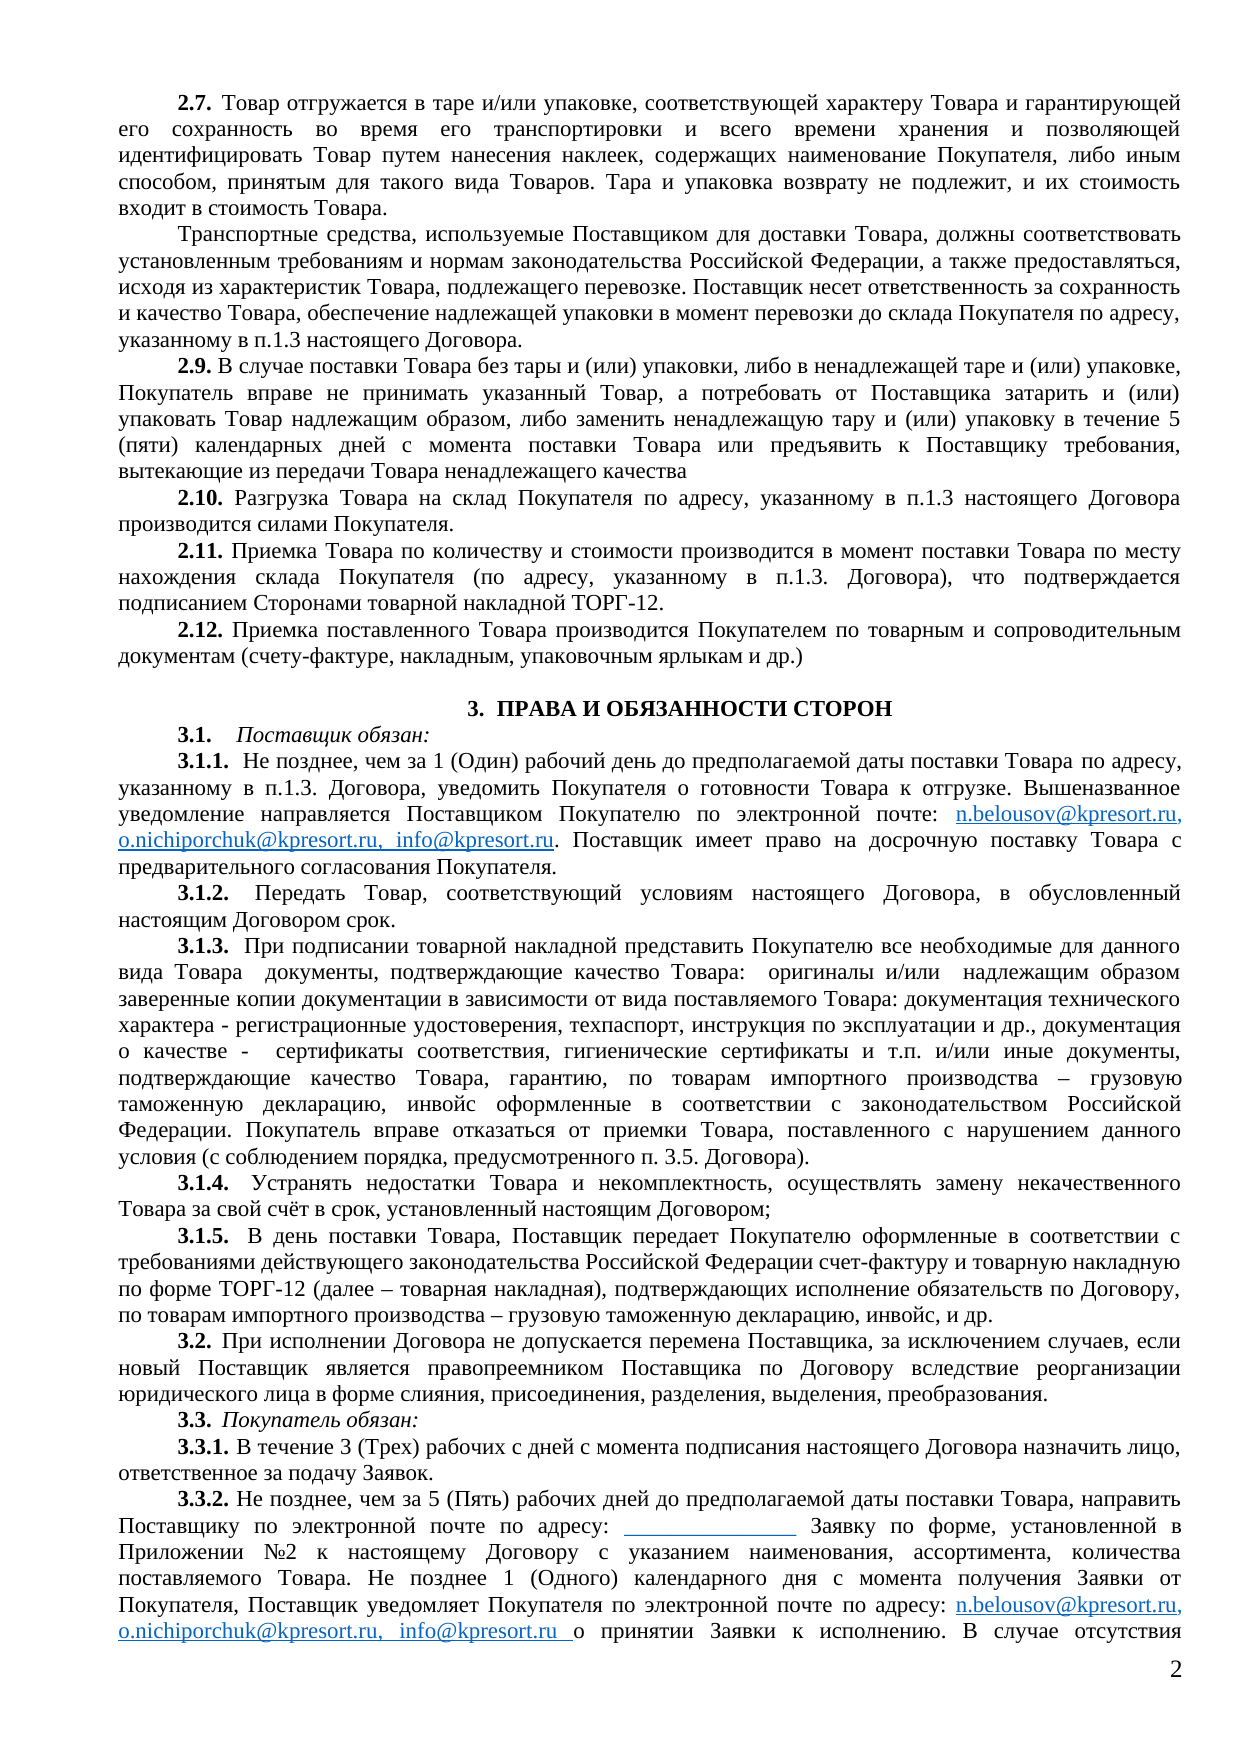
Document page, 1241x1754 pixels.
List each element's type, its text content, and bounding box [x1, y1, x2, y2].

text 2.12. Приемка поставленного Товара производится Покупателем по товарным и сопроводительным документам (счету-фактуре, накладным, упаковочным ярлыкам и др.) [118, 616, 1182, 668]
text Транспортные средства, используемые Поставщиком для доставки Товара, должны соответствовать установленным требованиям и нормам законодательства Российской Федерации, а также предоставляться, исходя из характеристик Товара, подлежащего перевозке. Поставщик несет ответственность за сохранность и качество Товара, обеспечение надлежащей упаковки в момент перевозки до склада Покупателя по адресу, указанному в п.1.3 настоящего Договора. [118, 220, 1182, 352]
text 2.11. Приемка Товара по количеству и стоимости производится в момент поставки Товара по месту нахождения склада Покупателя (по адресу, указанному в п.1.3. Договора), что подтверждается подписанием Сторонами товарной накладной ТОРГ-12. [118, 537, 1182, 616]
list При подписании товарной накладной представить Покупателю все необходимые для данного вида Товара документы, подтверждающие качество Товара: оригиналы и/или надлежащим образом заверенные копии документации в зависимости от вида поставляемого Товара: документация технического характера - регистрационные удостоверения, техпаспорт, инструкция по эксплуатации и др., документация о качестве - сертификаты соответствия, гигиенические сертификаты и т.п. и/или иные документы, подтверждающие качество Товара, гарантию, по товарам импортного производства – грузовую таможенную декларацию, инвойс оформленные в соответствии с законодательством Российской Федерации. Покупатель вправе отказаться от приемки Товара, поставленного с нарушением данного условия (с соблюдением порядка, предусмотренного п. 3.5. Договора). [118, 932, 1182, 1169]
list Не позднее, чем за 1 (Один) рабочий день до предполагаемой даты поставки Товара по адресу, указанному в п.1.3. Договора, уведомить Покупателя о готовности Товара к отгрузке. Вышеназванное уведомление направляется Поставщиком Покупателю по электронной почте: n.belousov@kpresort.ru, o.nichiporchuk@kpresort.ru, info@kpresort.ru. Поставщик имеет право на досрочную поставку Товара с предварительного согласования Покупателя. [118, 747, 1182, 879]
list Покупатель обязан: [118, 1406, 1182, 1433]
list В течение 3 (Трех) рабочих с дней с момента подписания настоящего Договора назначить лицо, ответственное за подачу Заявок. [118, 1433, 1182, 1485]
list Товар отгружается в таре и/или упаковке, соответствующей характеру Товара и гарантирующей его сохранность во время его транспортировки и всего времени хранения и позволяющей идентифицировать Товар путем нанесения наклеек, содержащих наименование Покупателя, либо иным способом, принятым для такого вида Товаров. Тара и упаковка возврату не подлежит, и их стоимость входит в стоимость Товара. [118, 89, 1182, 220]
list Передать Товар, соответствующий условиям настоящего Договора, в обусловленный настоящим Договором срок. [118, 879, 1182, 932]
text 2.10. Разгрузка Товара на склад Покупателя по адресу, указанному в п.1.3 настоящего Договора производится силами Покупателя. [118, 484, 1182, 537]
list В день поставки Товара, Поставщик передает Покупателю оформленные в соответствии с требованиями действующего законодательства Российской Федерации счет-фактуру и товарную накладную по форме ТОРГ-12 (далее – товарная накладная), подтверждающих исполнение обязательств по Договору, по товарам импортного производства – грузовую таможенную декларацию, инвойс, и др. [118, 1222, 1182, 1327]
list Устранять недостатки Товара и некомплектность, осуществлять замену некачественного Товара за свой счёт в срок, установленный настоящим Договором; [118, 1169, 1182, 1222]
list При исполнении Договора не допускается перемена Поставщика, за исключением случаев, если новый Поставщик является правопреемником Поставщика по Договору вследствие реорганизации юридического лица в форме слияния, присоединения, разделения, выделения, преобразования. [118, 1327, 1182, 1406]
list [118, 1485, 1182, 1643]
list ПРАВА И ОБЯЗАННОСТИ СТОРОН [118, 695, 1182, 721]
text 2.9. В случае поставки Товара без тары и (или) упаковки, либо в ненадлежащей таре и (или) упаковке, Покупатель вправе не принимать указанный Товар, а потребовать от Поставщика затарить и (или) упаковать Товар надлежащим образом, либо заменить ненадлежащую тару и (или) упаковку в течение 5 (пяти) календарных дней с момента поставки Товара или предъявить к Поставщику требования, вытекающие из передачи Товара ненадлежащего качества [118, 352, 1182, 484]
list Поставщик обязан: [118, 721, 1182, 747]
